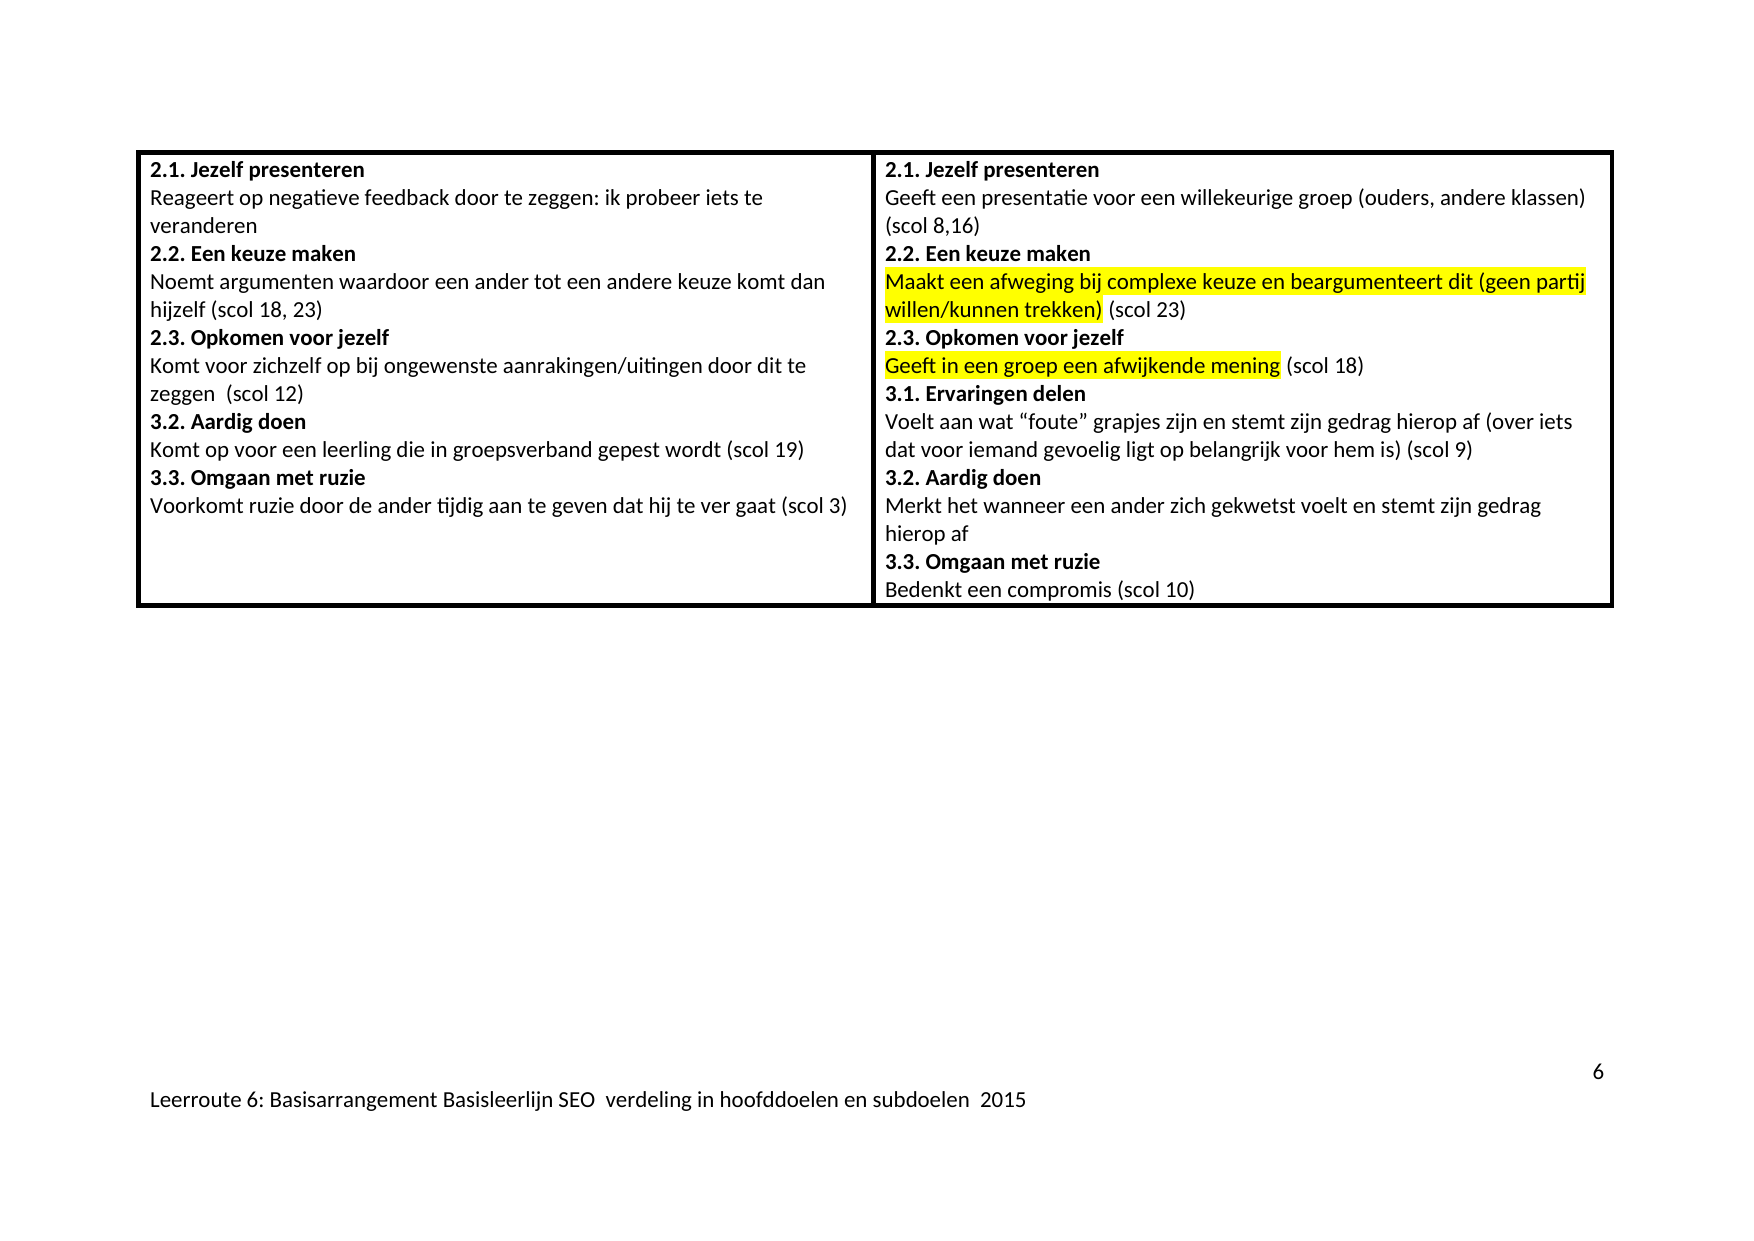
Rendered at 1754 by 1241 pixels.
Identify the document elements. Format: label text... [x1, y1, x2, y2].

table_cell 2.1. Jezelf presenteren Reageert op negatieve feedback door te zeggen: ik probeer iets te veranderen 2.2. Een keuze maken Noemt argumenten waardoor een ander tot een andere keuze komt dan hijzelf (scol 18, 23) 2.3. Opkomen voor jezelf Komt voor zichzelf op bij ongewenste aanrakingen/uitingen door dit te zeggen (scol 12) 3.2. Aardig doen Komt op voor een leerling die in groepsverband gepest wordt (scol 19) 3.3. Omgaan met ruzie Voorkomt ruzie door de ander tijdig aan te geven dat hij te ver gaat (scol 3) [141, 155, 871, 603]
table_cell 2.1. Jezelf presenteren Geeft een presentatie voor een willekeurige groep (ouders, andere klassen) (scol 8,16) 2.2. Een keuze maken Maakt een afweging bij complexe keuze en beargumenteert dit (geen partij willen/kunnen trekken) (scol 23) 2.3. Opkomen voor jezelf Geeft in een groep een afwijkende mening (scol 18) 3.1. Ervaringen delen Voelt aan wat “foute” grapjes zijn en stemt zijn gedrag hierop af (over iets dat voor iemand gevoelig ligt op belangrijk voor hem is) (scol 9) 3.2. Aardig doen Merkt het wanneer een ander zich gekwetst voelt en stemt zijn gedrag hierop af 3.3. Omgaan met ruzie Bedenkt een compromis (scol 10) [876, 155, 1610, 603]
